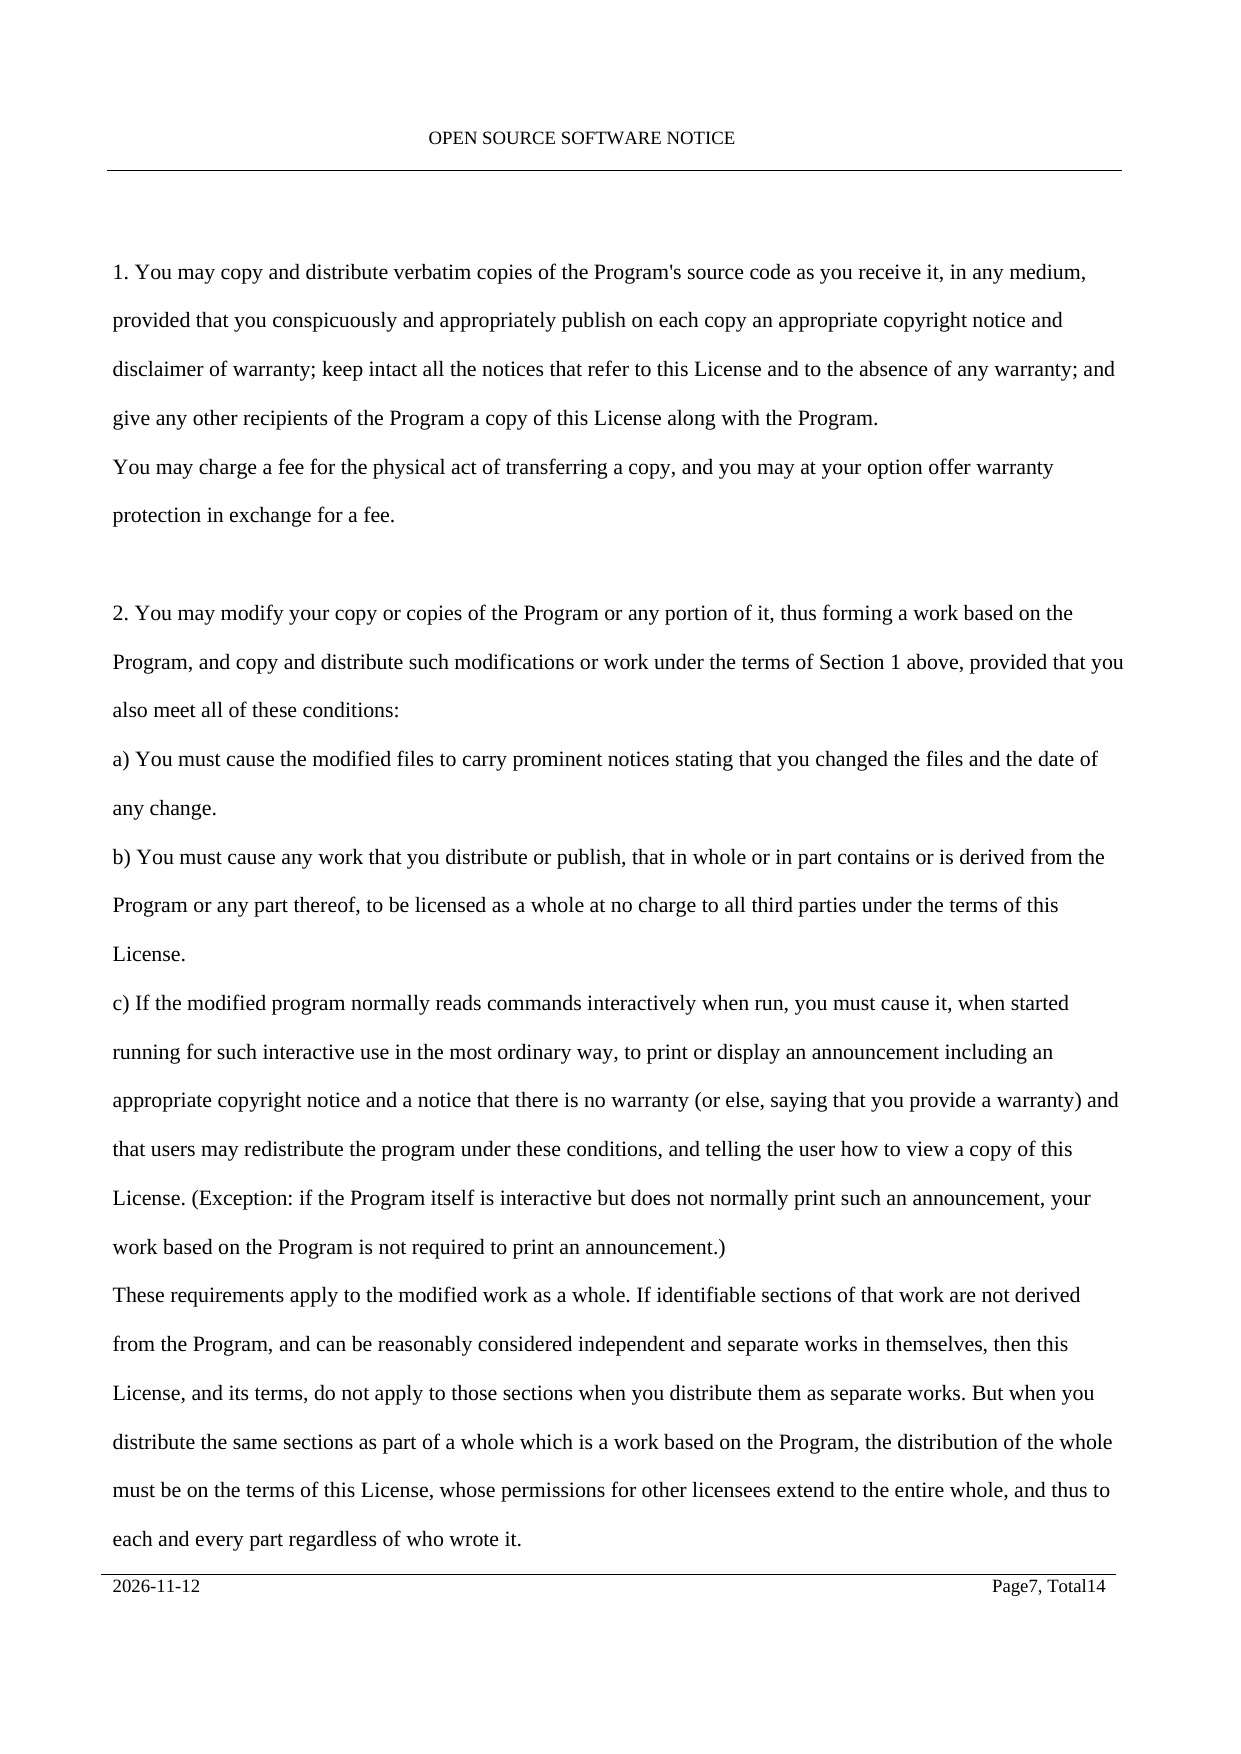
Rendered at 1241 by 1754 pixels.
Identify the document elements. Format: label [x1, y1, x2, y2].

text [112, 206, 1128, 1555]
